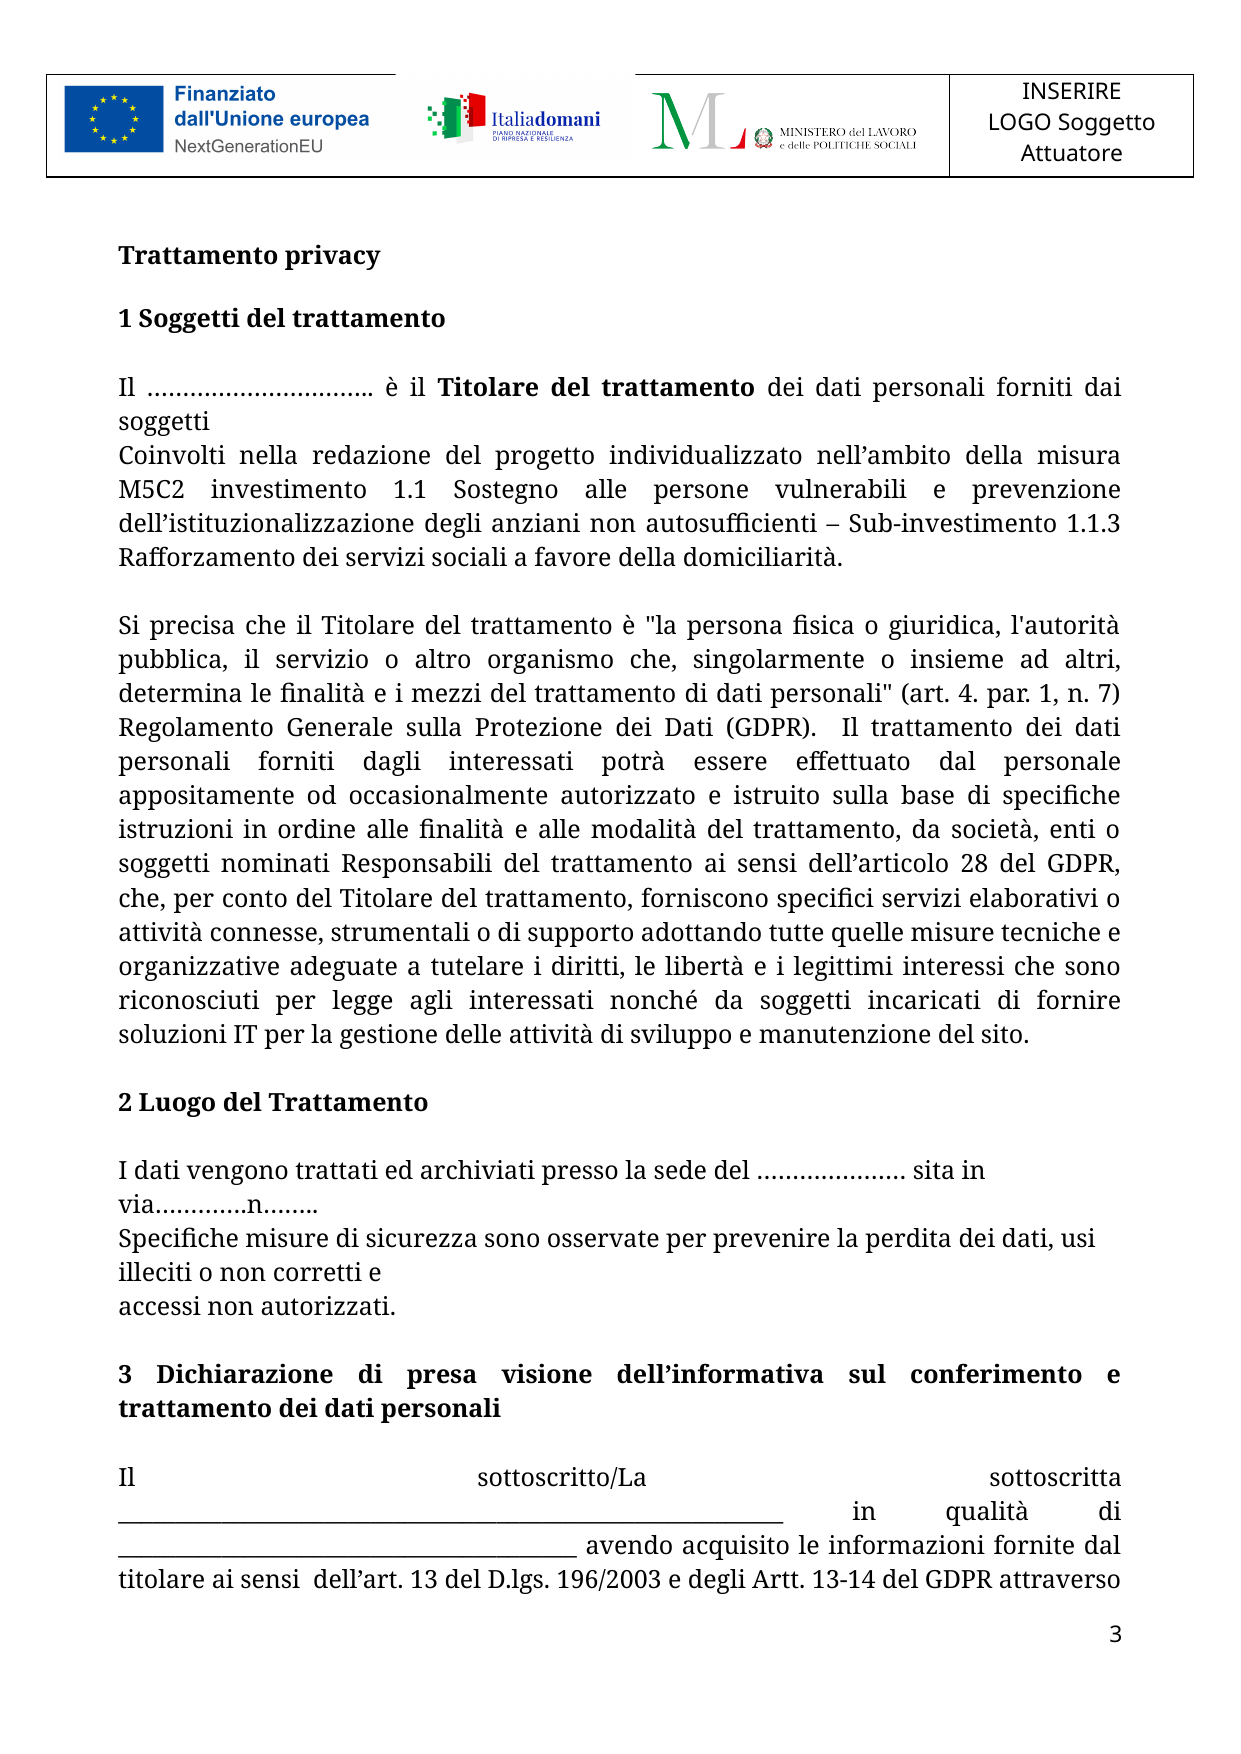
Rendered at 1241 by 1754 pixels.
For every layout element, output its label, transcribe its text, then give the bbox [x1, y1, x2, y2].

text Coinvolti nella redazione del progetto individualizzato nell’ambito della misura M5C2 investimento 1.1 Sostegno alle persone vulnerabili e prevenzione dell’istituzionalizzazione degli anziani non autosufficienti – Sub-investimento 1.1.3 Rafforzamento dei servizi sociali a favore della domiciliarità. [118, 437, 1122, 574]
text Il ………………………….. è il Titolare del trattamento dei dati personali forniti dai soggetti [118, 369, 1122, 437]
text Si precisa che il Titolare del trattamento è "la persona fisica o giuridica, l'autorità pubblica, il servizio o altro organismo che, singolarmente o insieme ad altri, determina le finalità e i mezzi del trattamento di dati personali" (art. 4. par. 1, n. 7) Regolamento Generale sulla Protezione dei Dati (GDPR). Il trattamento dei dati personali forniti dagli interessati potrà essere effettuato dal personale appositamente od occasionalmente autorizzato e istruito sulla base di specifiche istruzioni in ordine alle finalità e alle modalità del trattamento, da società, enti o soggetti nominati Responsabili del trattamento ai sensi dell’articolo 28 del GDPR, che, per conto del Titolare del trattamento, forniscono specifici servizi elaborativi o attività connesse, strumentali o di supporto adottando tutte quelle misure tecniche e organizzative adeguate a tutelare i diritti, le libertà e i legittimi interessi che sono riconosciuti per legge agli interessati nonché da soggetti incaricati di fornire soluzioni IT per la gestione delle attività di sviluppo e manutenzione del sito. [118, 608, 1122, 1051]
text Trattamento privacy [118, 238, 1122, 272]
text 1 Soggetti del trattamento [118, 301, 1122, 335]
text 3 Dichiarazione di presa visione dell’informativa sul conferimento e trattamento dei dati personali [118, 1357, 1122, 1425]
text Specifiche misure di sicurezza sono osservate per prevenire la perdita dei dati, usi illeciti o non corretti e [118, 1221, 1122, 1289]
picture [57, 74, 933, 161]
text 2 Luogo del Trattamento [118, 1084, 1122, 1119]
text accessi non autorizzati. [118, 1289, 1122, 1323]
text I dati vengono trattati ed archiviati presso la sede del ………………… sita in via………….n…….. [118, 1153, 1122, 1221]
